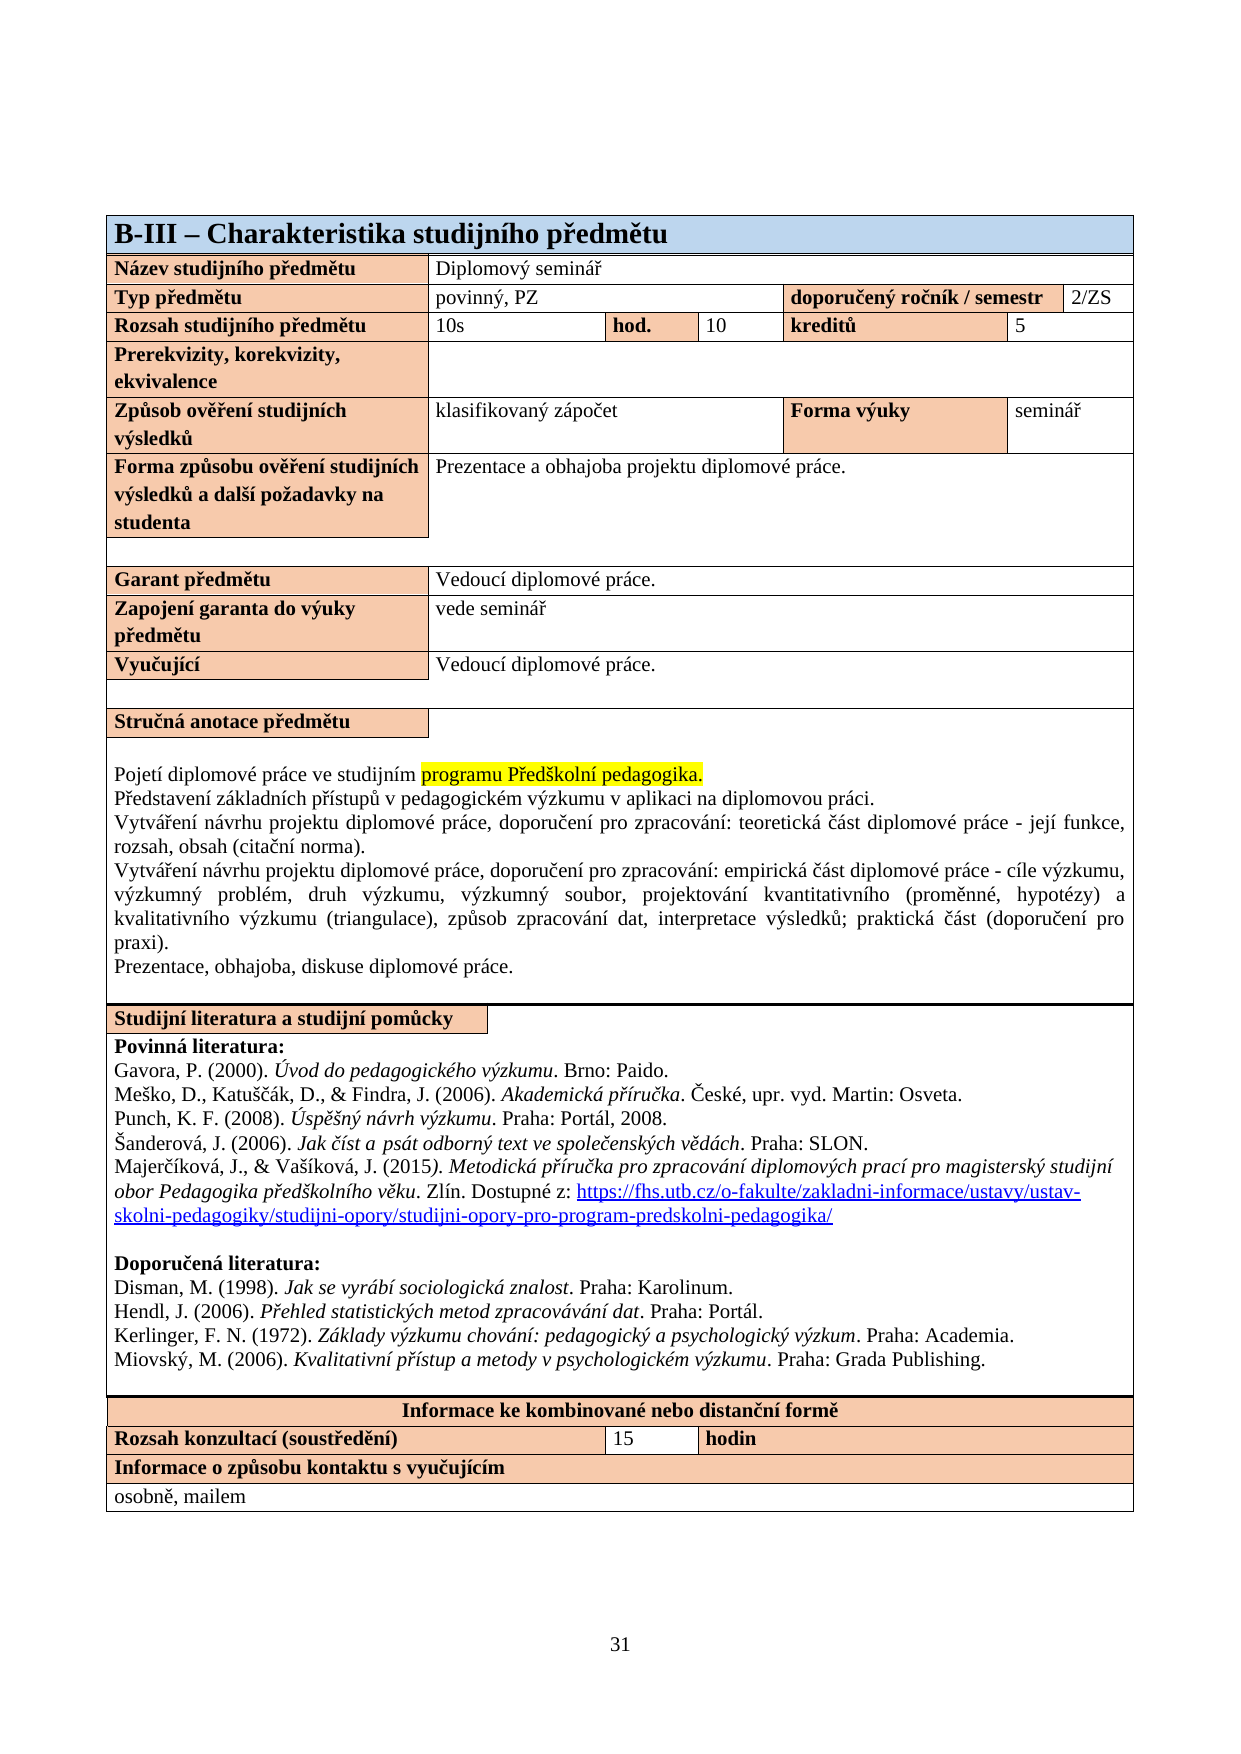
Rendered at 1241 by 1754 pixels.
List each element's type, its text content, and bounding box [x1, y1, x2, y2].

table_header B-III – Charakteristika studijního předmětu [107, 216, 1133, 253]
table_cell [107, 679, 1133, 708]
table_cell Zapojení garanta do výuky předmětu [107, 596, 428, 651]
table_cell [107, 537, 1133, 566]
table_cell 10s [429, 313, 605, 341]
table_cell Informace o způsobu kontaktu s vyučujícím [107, 1455, 1133, 1483]
table_cell hodin [699, 1427, 1133, 1454]
table_cell Stručná anotace předmětu [107, 709, 428, 737]
table_cell 2/ZS [1064, 285, 1133, 312]
table_cell Název studijního předmětu [107, 256, 428, 283]
table_cell hod. [606, 313, 698, 341]
table_cell klasifikovaný zápočet [429, 398, 783, 453]
table_cell Studijní literatura a studijní pomůcky [107, 1006, 487, 1033]
table_cell vede seminář [429, 596, 1133, 651]
table_cell seminář [1008, 398, 1133, 453]
table_cell Vedoucí diplomové práce. [429, 567, 1133, 594]
table_cell 5 [1008, 313, 1133, 341]
table_cell 15 [606, 1427, 698, 1454]
table_cell Diplomový seminář [429, 256, 1133, 283]
table_cell kreditů [784, 313, 1007, 341]
table_cell Garant předmětu [107, 567, 428, 594]
table_cell Povinná literatura: Gavora, P. (2000). Úvod do pedagogického výzkumu. Brno: Paido. Meško, D., Katuščák, D., & Findra, J. (2006). Akademická příručka. České, upr. vyd. Martin: Osveta. Punch, K. F. (2008). Úspěšný návrh výzkumu. Praha: Portál, 2008. Šanderová, J. (2006). Jak číst a psát odborný text ve společenských vědách. Praha: SLON. Majerčíková, J., & Vašíková, j. (2015). Metodická příručka pro zpracování diplomových prací pro magisterský studijní obor Pedagogika předškolního věku. Zlín. Dostupné z: https://fhs.utb.cz/o-fakulte/zakladni-informace/ustavy/ustav-skolni-pedagogiky/studijni-opory/studijni-opory-pro-program-predskolni-pedagogika/ Doporučená literatura: Disman, M. (1998). Jak se vyrábí sociologická znalost. Praha: Karolinum. Hendl, J. (2006). Přehled statistických metod zpracovávání dat. Praha: Portál. Kerlinger, F. N. (1972). Základy výzkumu chování: pedagogický a psychologický výzkum. Praha: Academia. Miovský, M. (2006). Kvalitativní přístup a metody v psychologickém výzkumu. Praha: Grada Publishing. [107, 1033, 1133, 1395]
table_cell Vyučující [107, 652, 428, 679]
table_cell [429, 342, 1133, 397]
table_cell povinný, PZ [429, 285, 783, 312]
table_cell Typ předmětu [107, 285, 428, 312]
table_cell Způsob ověření studijních výsledků [107, 398, 428, 453]
table_cell [488, 1006, 1133, 1033]
table_cell Forma způsobu ověření studijních výsledků a další požadavky na studenta [107, 454, 428, 537]
table_cell Forma výuky [784, 398, 1007, 453]
table_cell Informace ke kombinované nebo distanční formě [108, 1398, 1133, 1426]
table_cell Pojetí diplomové práce ve studijním programu Předškolní pedagogika. Představení základních přístupů v pedagogickém výzkumu v aplikaci na diplomovou práci. Vytváření návrhu projektu diplomové práce, doporučení pro zpracování: teoretická část diplomové práce - její funkce, rozsah, obsah (citační norma). Vytváření návrhu projektu diplomové práce, doporučení pro zpracování: empirická část diplomové práce - cíle výzkumu, výzkumný problém, druh výzkumu, výzkumný soubor, projektování kvantitativního (proměnné, hypotézy) a kvalitativního výzkumu (triangulace), způsob zpracování dat, interpretace výsledků; praktická část (doporučení pro praxi). Prezentace, obhajoba, diskuse diplomové práce. [107, 737, 1133, 1002]
table_cell Rozsah konzultací (soustředění) [107, 1427, 605, 1454]
table_cell Prerekvizity, korekvizity, ekvivalence [107, 342, 428, 397]
table_cell doporučený ročník / semestr [784, 285, 1063, 312]
table_cell Vedoucí diplomové práce. [429, 652, 1133, 679]
table_cell [429, 709, 1133, 737]
table_cell Prezentace a obhajoba projektu diplomové práce. [429, 454, 1133, 537]
table_cell Rozsah studijního předmětu [107, 313, 428, 341]
table_cell osobně, mailem [107, 1484, 1133, 1511]
table_cell 10 [699, 313, 783, 341]
